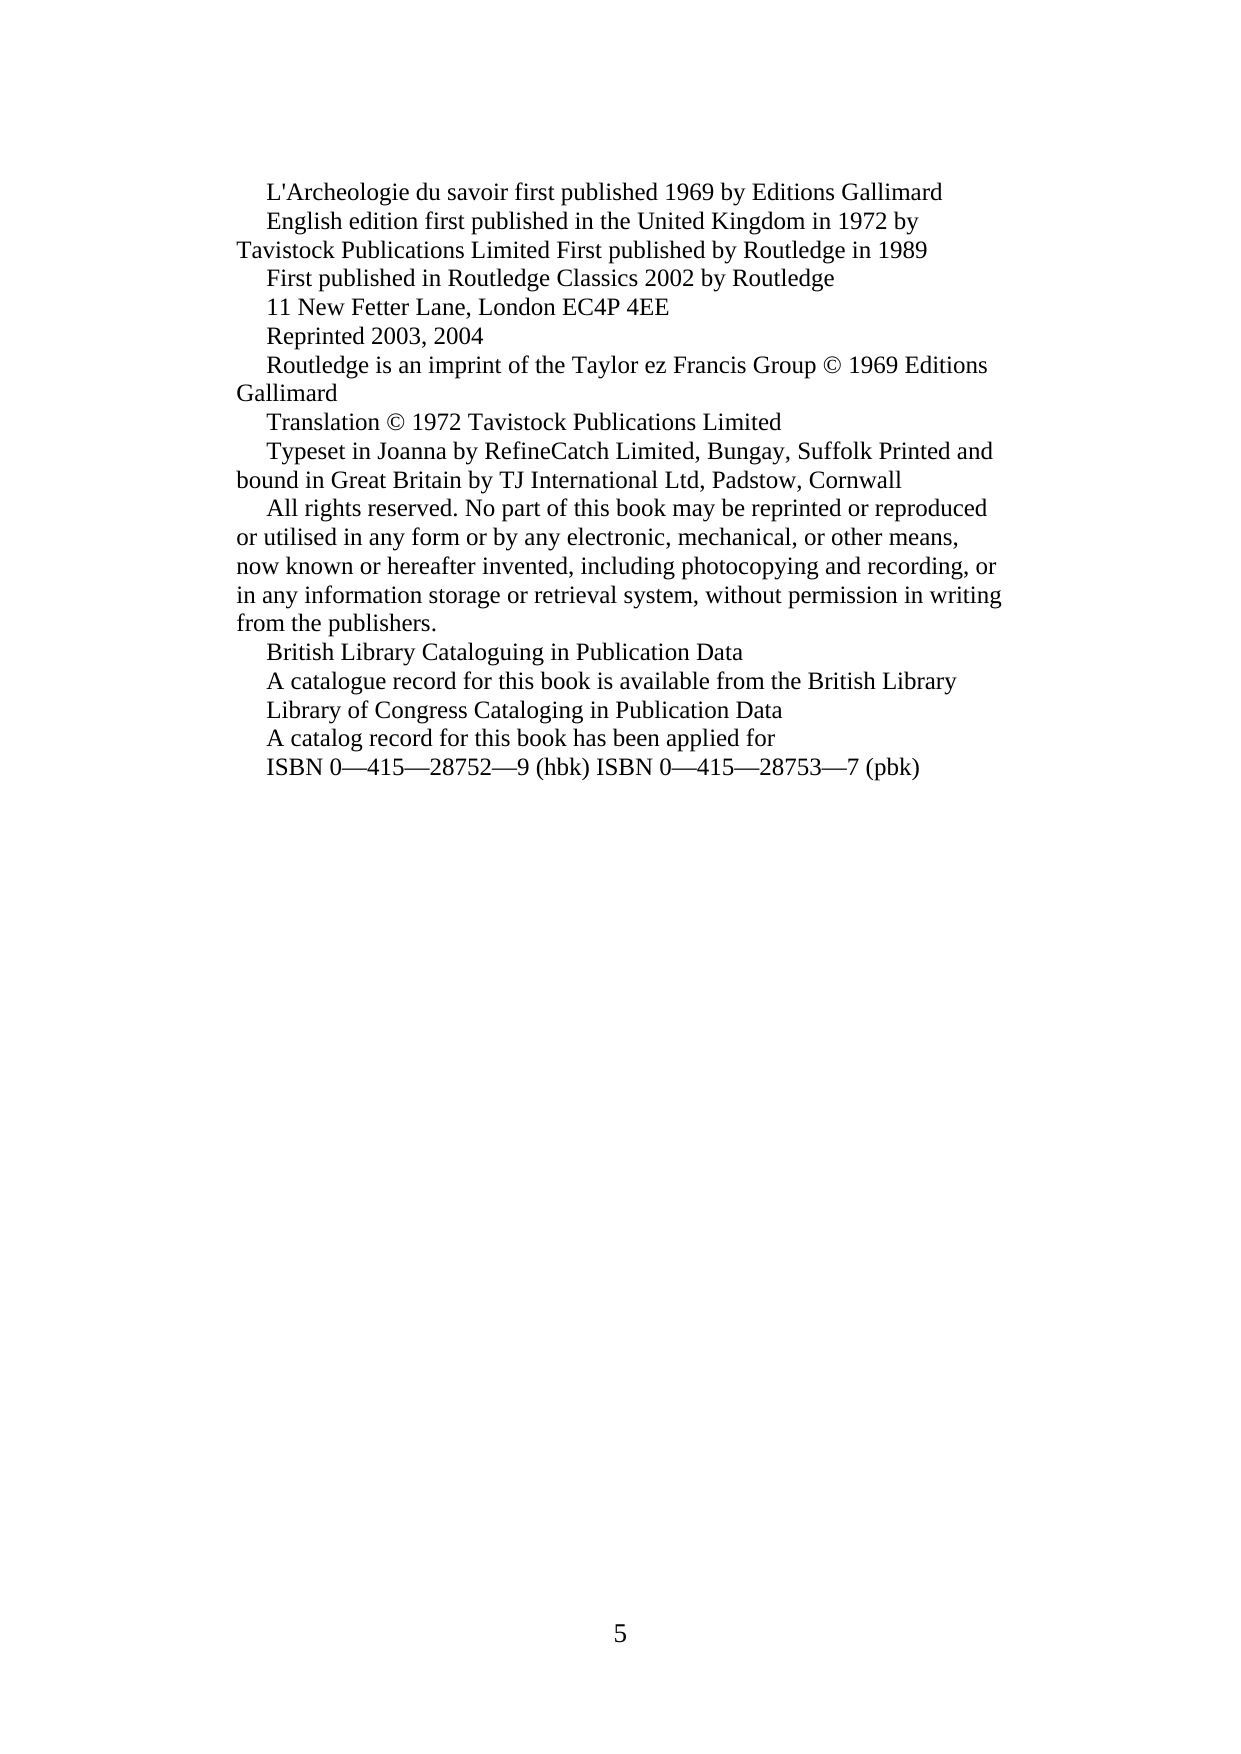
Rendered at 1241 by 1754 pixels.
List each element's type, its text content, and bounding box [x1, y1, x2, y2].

text First published in Routledge Classics 2002 by Routledge [236, 263, 1004, 292]
text All rights reserved. No part of this book may be reprinted or reproduced or utilised in any form or by any electronic, mechanical, or other means, now known or hereafter invented, including photocopying and recording, or in any information storage or retrieval system, without permission in writing from the publishers. [236, 493, 1004, 637]
text Reprinted 2003, 2004 [236, 321, 1004, 350]
text Typeset in Joanna by RefineCatch Limited, Bungay, Suffolk Printed and bound in Great Britain by TJ International Ltd, Padstow, Cornwall [236, 436, 1004, 493]
text Library of Congress Cataloging in Publication Data [236, 695, 1004, 723]
text ISBN 0—415—28752—9 (hbk) ISBN 0—415—28753—7 (pbk) [236, 752, 1004, 781]
text L'Archeologie du savoir first published 1969 by Editions Gallimard [236, 177, 1004, 206]
text A catalog record for this book has been applied for [236, 723, 1004, 752]
text A catalogue record for this book is available from the British Library [236, 666, 1004, 695]
text Routledge is an imprint of the Taylor ez Francis Group © 1969 Editions Gallimard [236, 350, 1004, 407]
text Translation © 1972 Tavistock Publications Limited [236, 407, 1004, 436]
text 11 New Fetter Lane, London EC4P 4EE [236, 292, 1004, 321]
text English edition first published in the United Kingdom in 1972 by Tavistock Publications Limited First published by Routledge in 1989 [236, 206, 1004, 263]
text British Library Cataloguing in Publication Data [236, 637, 1004, 666]
